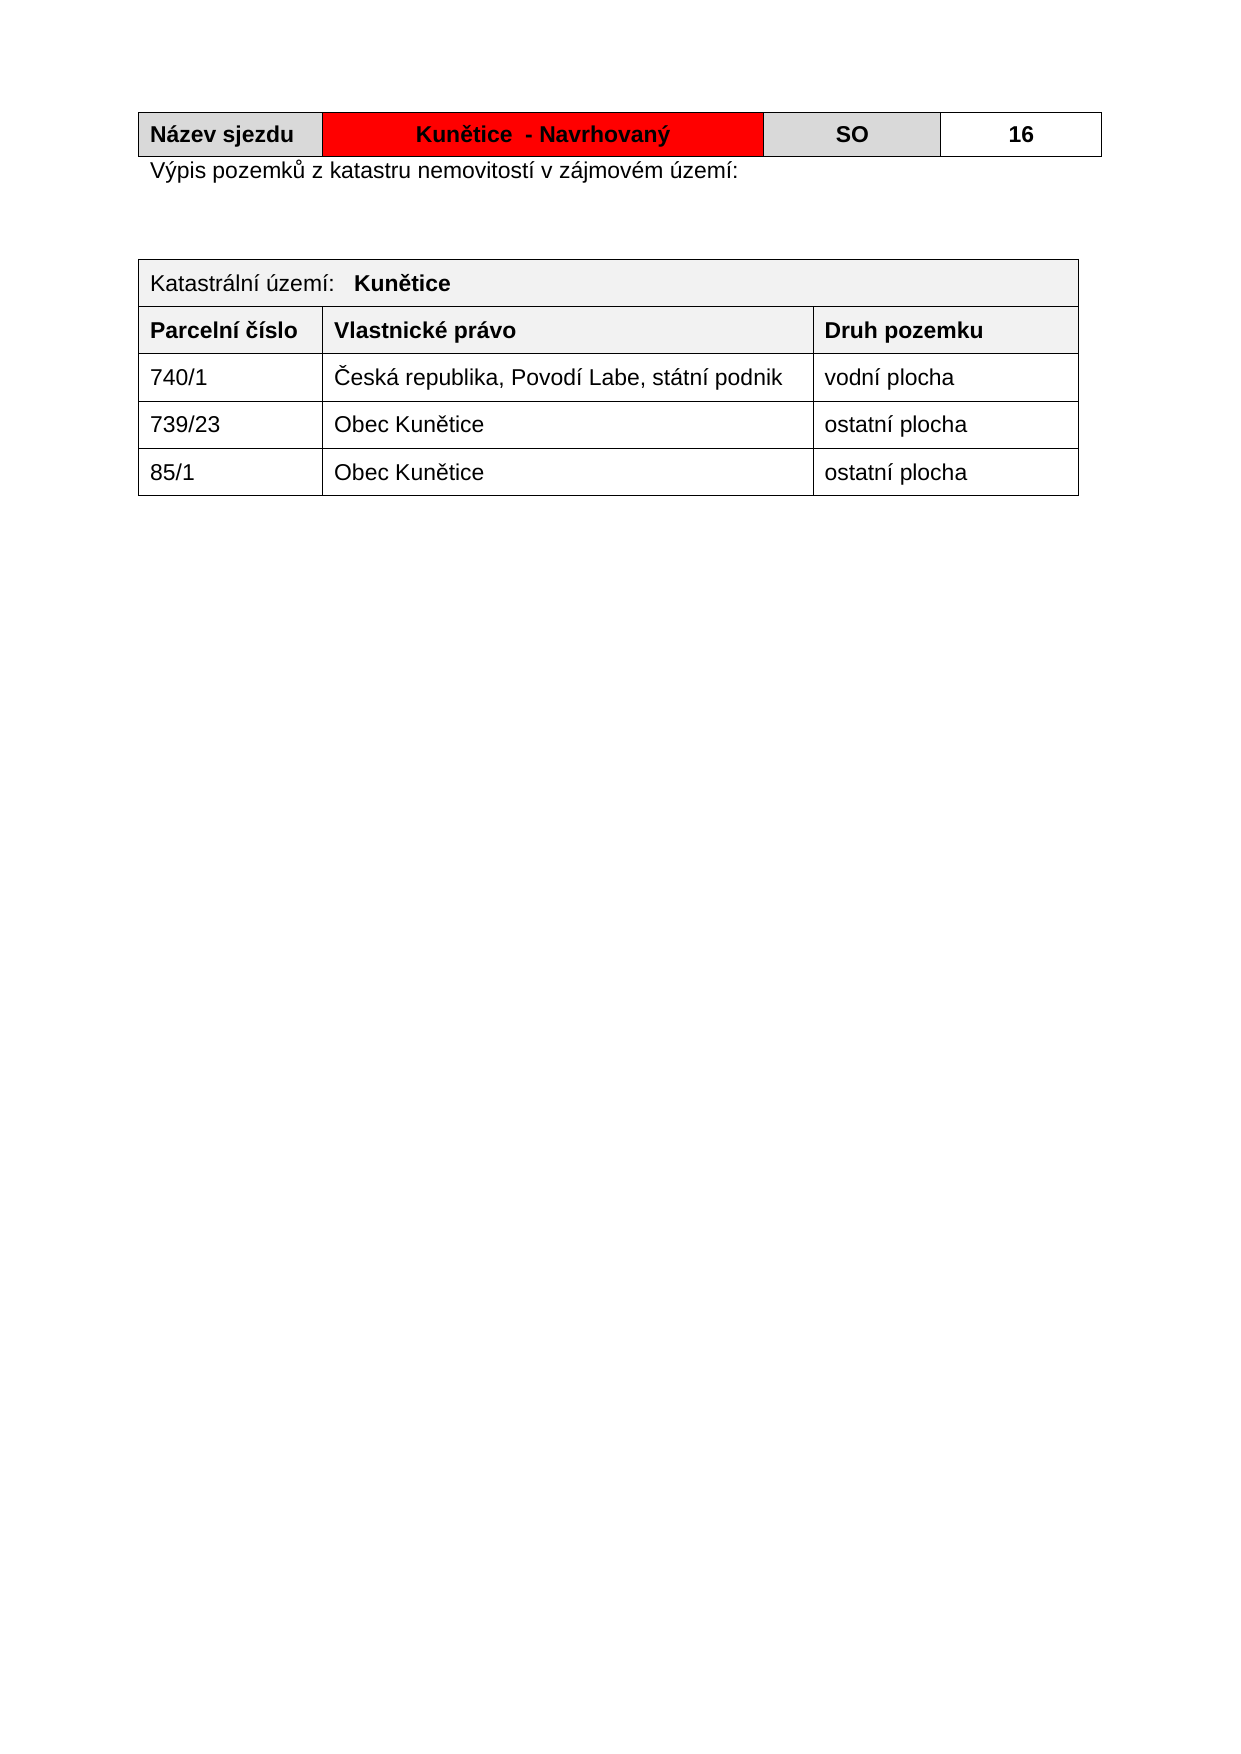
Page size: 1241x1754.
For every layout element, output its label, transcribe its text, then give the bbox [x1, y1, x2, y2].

table_header SO [764, 113, 940, 156]
table_header Katastrální území: Kunětice [139, 260, 1078, 306]
table_header Kunětice - Navrhovaný [323, 113, 763, 156]
table_cell Vlastnické právo [323, 307, 813, 353]
table_cell Obec Kunětice [323, 449, 813, 495]
table_cell Obec Kunětice [323, 402, 813, 448]
table_cell ostatní plocha [814, 449, 1078, 495]
text Výpis pozemků z katastru nemovitostí v zájmovém území: [150, 157, 1090, 183]
table_header 16 [941, 113, 1101, 156]
table_cell 739/23 [139, 402, 322, 448]
table_cell ostatní plocha [814, 402, 1078, 448]
table_cell vodní plocha [814, 354, 1078, 401]
table_cell Druh pozemku [814, 307, 1078, 353]
table_cell 85/1 [139, 449, 322, 495]
table_cell 740/1 [139, 354, 322, 401]
table_header Název sjezdu [139, 113, 322, 156]
table_cell Česká republika, Povodí Labe, státní podnik [323, 354, 813, 401]
table_cell Parcelní číslo [139, 307, 322, 353]
